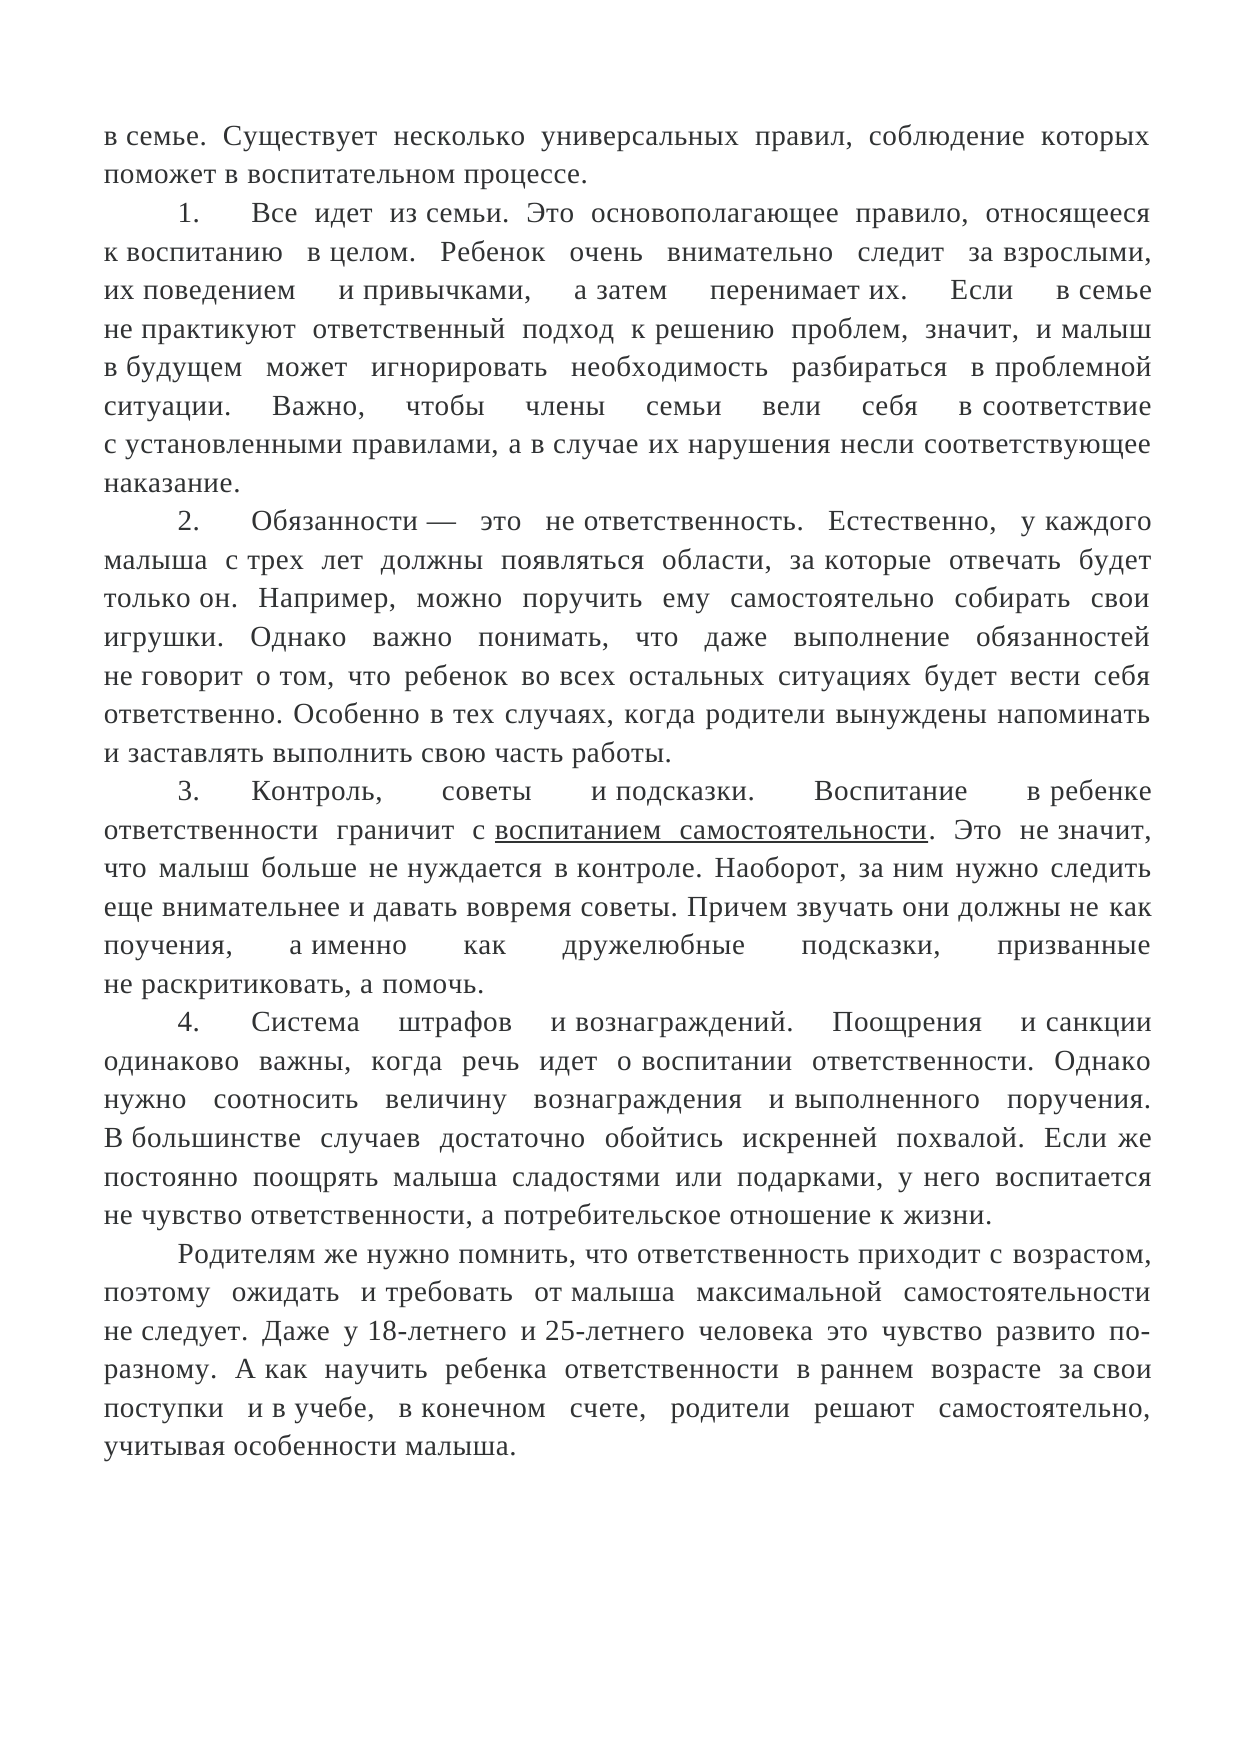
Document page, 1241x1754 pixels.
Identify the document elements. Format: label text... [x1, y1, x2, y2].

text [103, 118, 1152, 190]
list Обязанности — это не ответственность. Естественно, у каждого малыша с трех лет должны появляться области, за которые отвечать будет только он. Например, можно поручить ему самостоятельно собирать свои игрушки. Однако важно понимать, что даже выполнение обязанностей не говорит о том, что ребенок во всех остальных ситуациях будет вести себя ответственно. Особенно в тех случаях, когда родители вынуждены напоминать и заставлять выполнить свою часть работы. [103, 503, 1152, 768]
list Все идет из семьи. Это основополагающее правило, относящееся к воспитанию в целом. Ребенок очень внимательно следит за взрослыми, их поведением и привычками, а затем перенимает их. Если в семье не практикуют ответственный подход к решению проблем, значит, и малыш в будущем может игнорировать необходимость разбираться в проблемной ситуации. Важно, чтобы члены семьи вели себя в соответствие с установленными правилами, а в случае их нарушения несли соответствующее наказание. [103, 195, 1152, 498]
list Система штрафов и вознаграждений. Поощрения и санкции одинаково важны, когда речь идет о воспитании ответственности. Однако нужно соотносить величину вознаграждения и выполненного поручения. В большинстве случаев достаточно обойтись искренней похвалой. Если же постоянно поощрять малыша сладостями или подарками, у него воспитается не чувство ответственности, а потребительское отношение к жизни. [103, 1004, 1152, 1231]
list Контроль, советы и подсказки. Воспитание в ребенке ответственности граничит с воспитанием самостоятельности. Это не значит, что малыш больше не нуждается в контроле. Наоборот, за ним нужно следить еще внимательнее и давать вовремя советы. Причем звучать они должны не как поучения, а именно как дружелюбные подсказки, призванные не раскритиковать, а помочь. [103, 773, 1152, 999]
text Родителям же нужно помнить, что ответственность приходит с возрастом, поэтому ожидать и требовать от малыша максимальной самостоятельности не следует. Даже у 18-летнего и 25-летнего человека это чувство развито по-разному. А как научить ребенка ответственности в раннем возрасте за свои поступки и в учебе, в конечном счете, родители решают самостоятельно, учитывая особенности малыша. [103, 1236, 1152, 1462]
